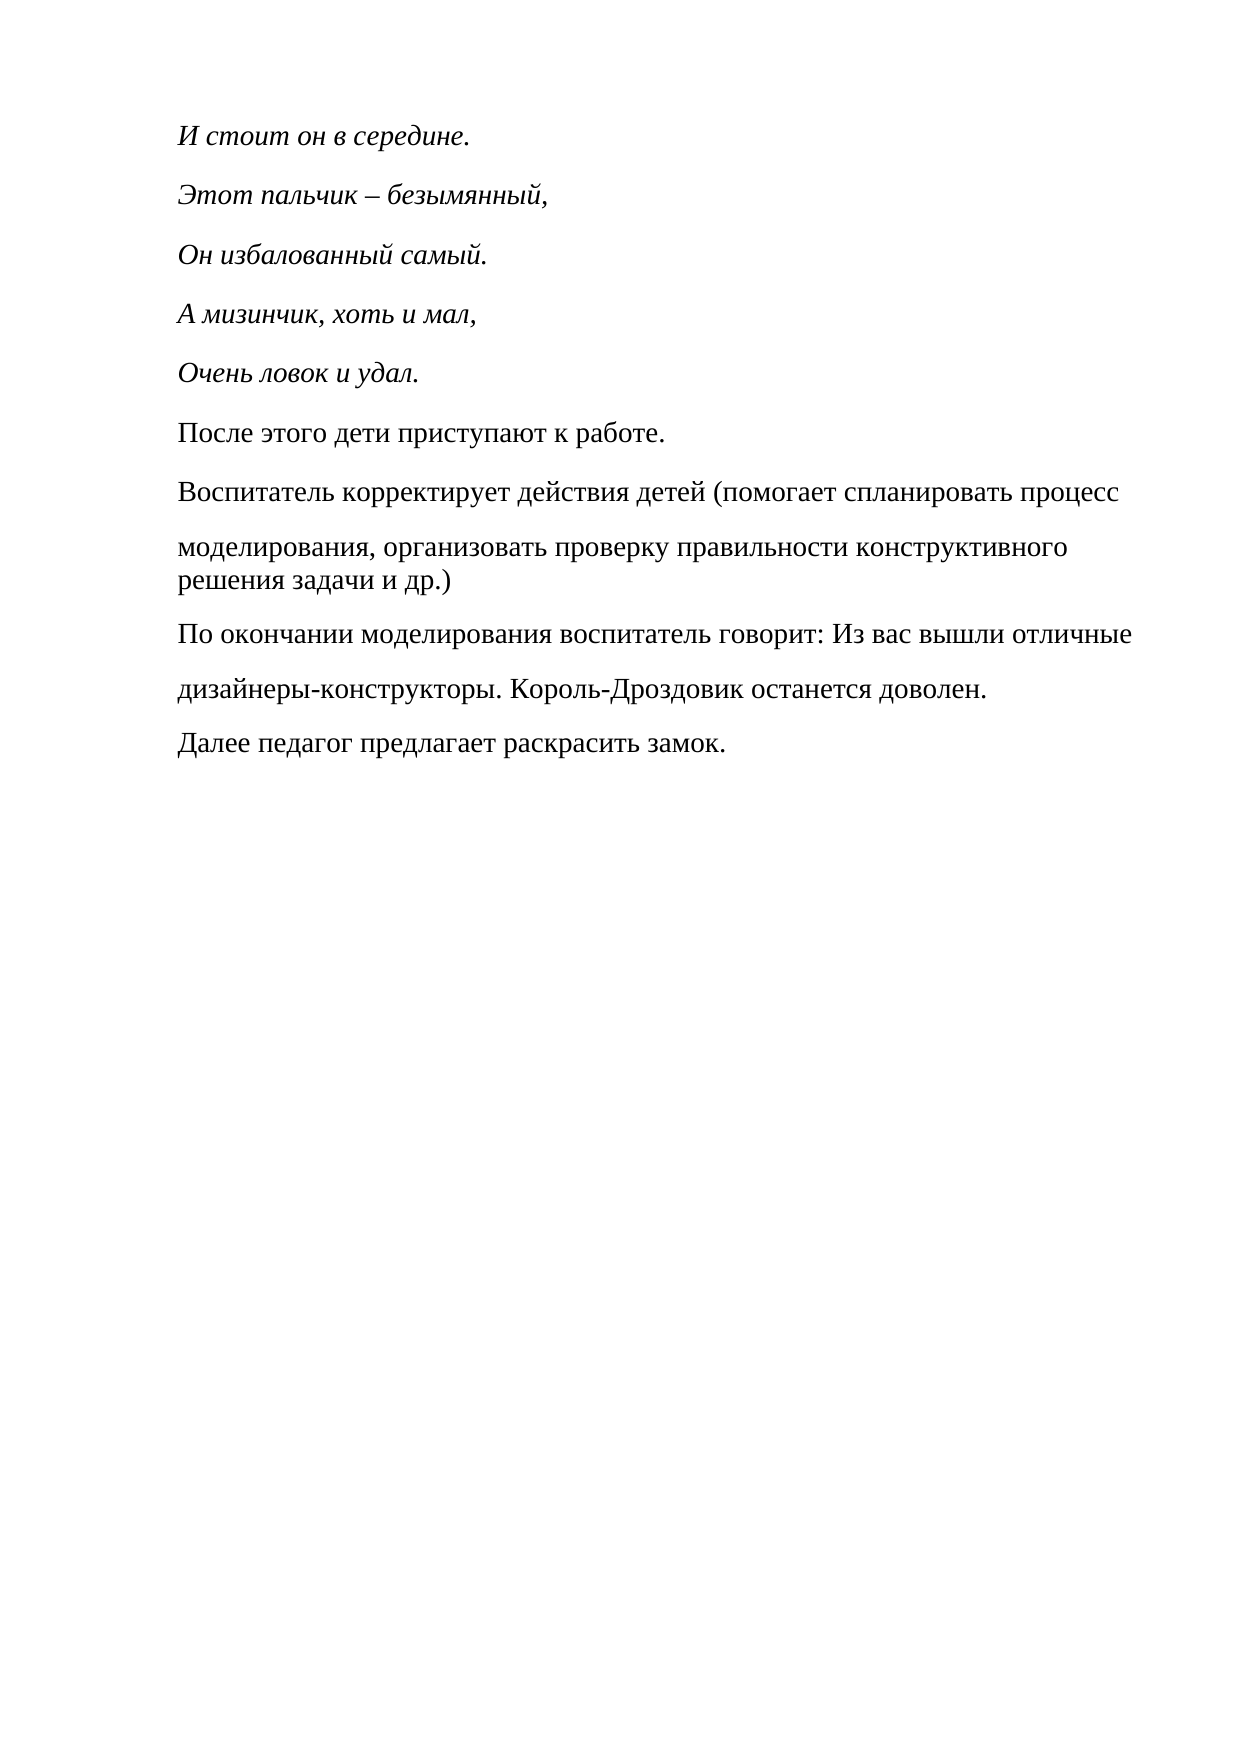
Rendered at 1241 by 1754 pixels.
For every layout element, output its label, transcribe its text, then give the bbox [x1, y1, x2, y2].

text Он избалованный самый. [177, 237, 1152, 270]
text И стоит он в середине. [177, 118, 1152, 152]
text После этого дети приступают к работе. [177, 415, 1152, 448]
text Воспитатель корректирует действия детей (помогает спланировать процесс [177, 474, 1152, 508]
text Далее педагог предлагает раскрасить замок. [177, 725, 1152, 759]
text По окончании моделирования воспитатель говорит: Из вас вышли отличные [177, 617, 1152, 650]
text Этот пальчик – безымянный, [177, 177, 1152, 211]
text А мизинчик, хоть и мал, [177, 296, 1152, 330]
text Очень ловок и удал. [177, 356, 1152, 389]
text дизайнеры-конструкторы. Король-Дроздовик останется доволен. [177, 671, 1152, 704]
text моделирования, организовать проверку правильности конструктивного решения задачи и др.) [177, 529, 1152, 596]
